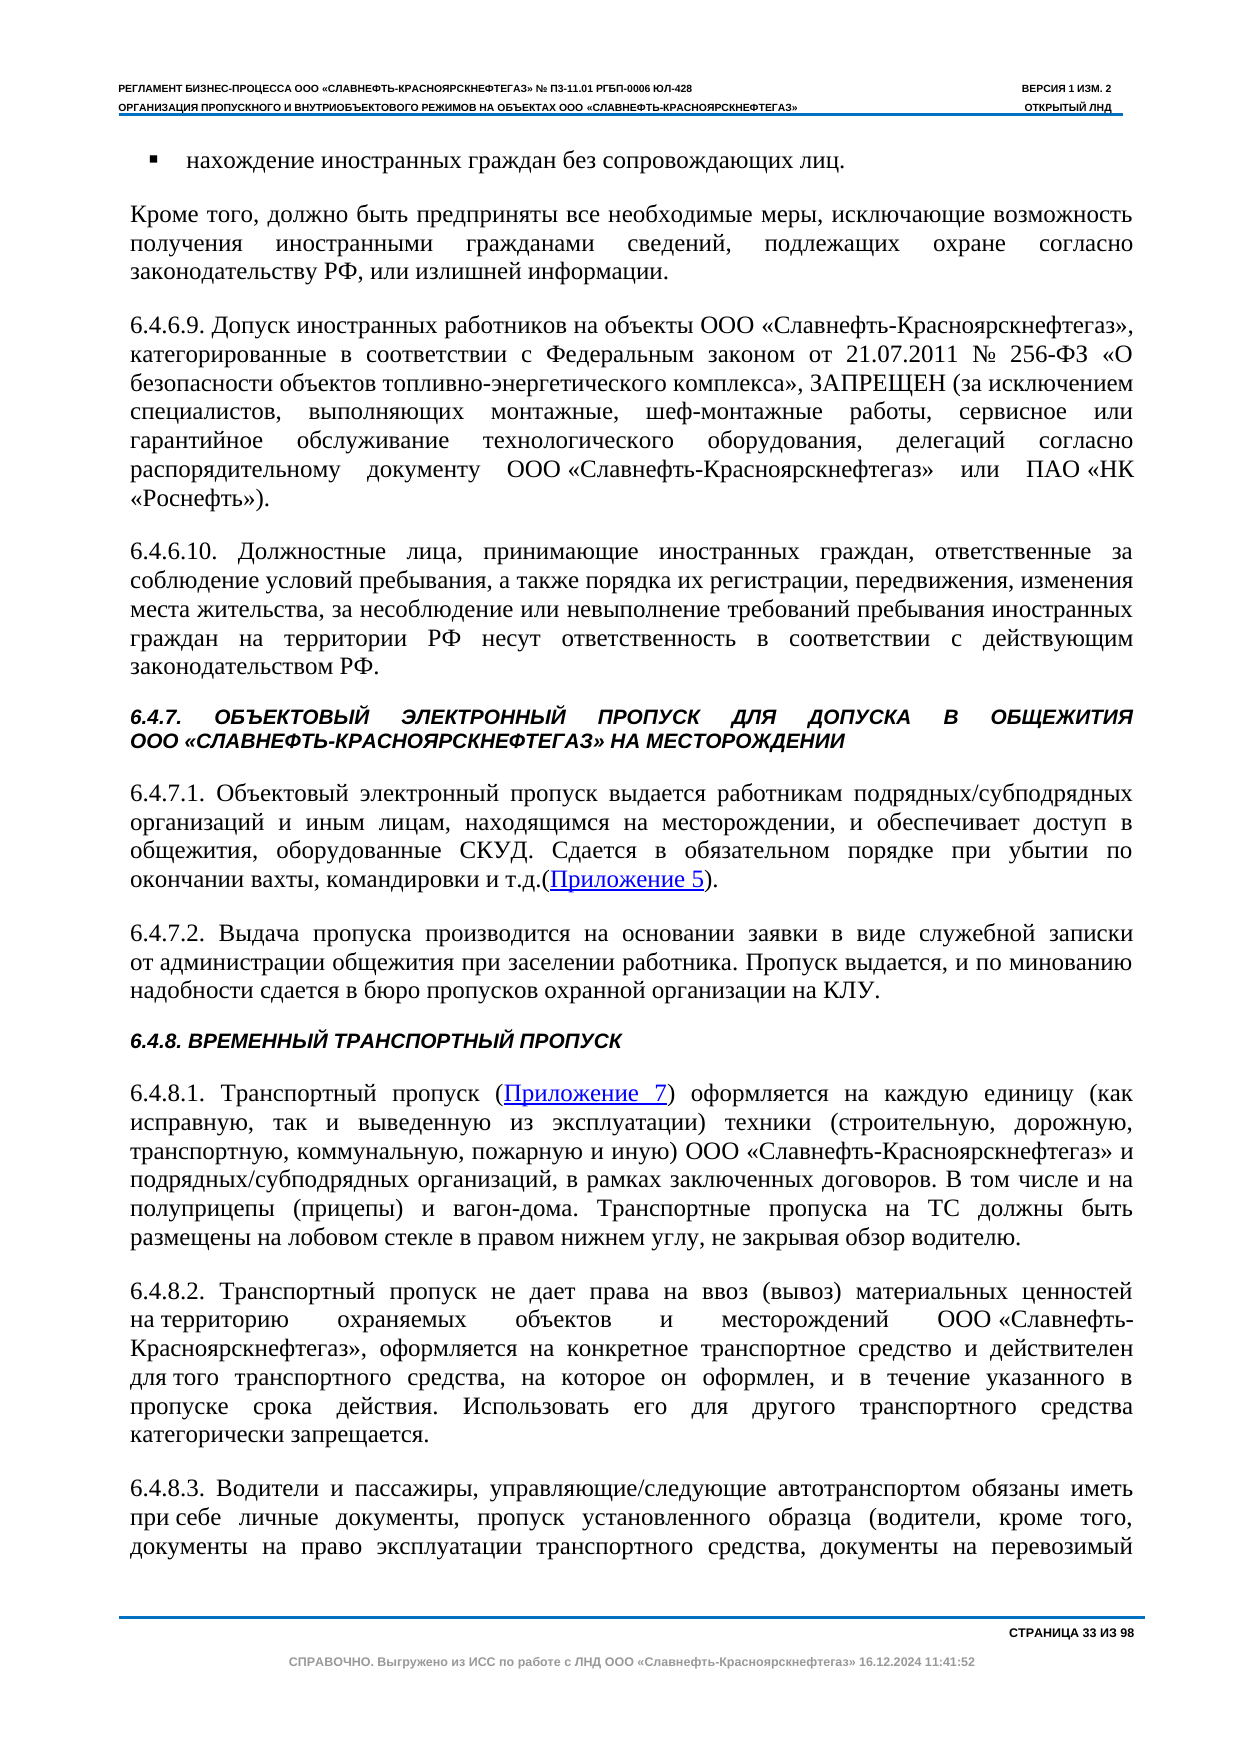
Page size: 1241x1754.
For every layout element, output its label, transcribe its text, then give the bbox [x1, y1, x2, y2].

text 6.4.8. ВРЕМЕННЫЙ ТРАНСПОРТНЫЙ ПРОПУСК [130, 1029, 1134, 1053]
text 6.4.7.2. Выдача пропуска производится на основании заявки в виде служебной записки от администрации общежития при заселении работника. Пропуск выдается, и по минованию надобности сдается в бюро пропусков охранной организации на КЛУ. [130, 918, 1134, 1004]
text Кроме того, должно быть предприняты все необходимые меры, исключающие возможность получения иностранными гражданами сведений, подлежащих охране согласно законодательству РФ, или излишней информации. [130, 199, 1134, 285]
text 6.4.8.1. Транспортный пропуск (Приложение 7) оформляется на каждую единицу (как исправную, так и выведенную из эксплуатации) техники (строительную, дорожную, транспортную, коммунальную, пожарную и иную) ООО «Славнефть-Красноярскнефтегаз» и подрядных/субподрядных организаций, в рамках заключенных договоров. В том числе и на полуприцепы (прицепы) и вагон-дома. Транспортные пропуска на ТС должны быть размещены на лобовом стекле в правом нижнем углу, не закрывая обзор водителю. [130, 1078, 1134, 1251]
text 6.4.8.2. Транспортный пропуск не дает права на ввоз (вывоз) материальных ценностей на территорию охраняемых объектов и месторождений ООО «Славнефть-Красноярскнефтегаз», оформляется на конкретное транспортное средство и действителен для того транспортного средства, на которое он оформлен, и в течение указанного в пропуске срока действия. Использовать его для другого транспортного средства категорически запрещается. [130, 1276, 1134, 1448]
text 6.4.7.1. Объектовый электронный пропуск выдается работникам подрядных/субподрядных организаций и иным лицам, находящимся на месторождении, и обеспечивает доступ в общежития, оборудованные СКУД. Сдается в обязательном порядке при убытии по окончании вахты, командировки и т.д.(Приложение 5). [130, 778, 1134, 893]
text 6.4.6.9. Допуск иностранных работников на объекты ООО «Славнефть-Красноярскнефтегаз», категорированные в соответствии с Федеральным законом от 21.07.2011 № 256-ФЗ «О безопасности объектов топливно-энергетического комплекса», ЗАПРЕЩЕН (за исключением специалистов, выполняющих монтажные, шеф-монтажные работы, сервисное или гарантийное обслуживание технологического оборудования, делегаций согласно распорядительному документу ООО «Славнефть-Красноярскнефтегаз» или ПАО «НК «Роснефть»). [130, 310, 1134, 511]
list нахождение иностранных граждан без сопровождающих лиц. [148, 145, 1134, 174]
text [130, 1473, 1134, 1559]
text 6.4.6.10. Должностные лица, принимающие иностранных граждан, ответственные за соблюдение условий пребывания, а также порядка их регистрации, передвижения, изменения места жительства, за несоблюдение или невыполнение требований пребывания иностранных граждан на территории РФ несут ответственность в соответствии с действующим законодательством РФ. [130, 536, 1134, 680]
text 6.4.7. ОБЪЕКТОВЫЙ ЭЛЕКТРОННЫЙ ПРОПУСК ДЛЯ ДОПУСКА В ОБЩЕЖИТИЯ ООО «СЛАВНЕФТЬ-КРАСНОЯРСКНЕФТЕГАЗ» НА МЕСТОРОЖДЕНИИ [130, 705, 1134, 753]
